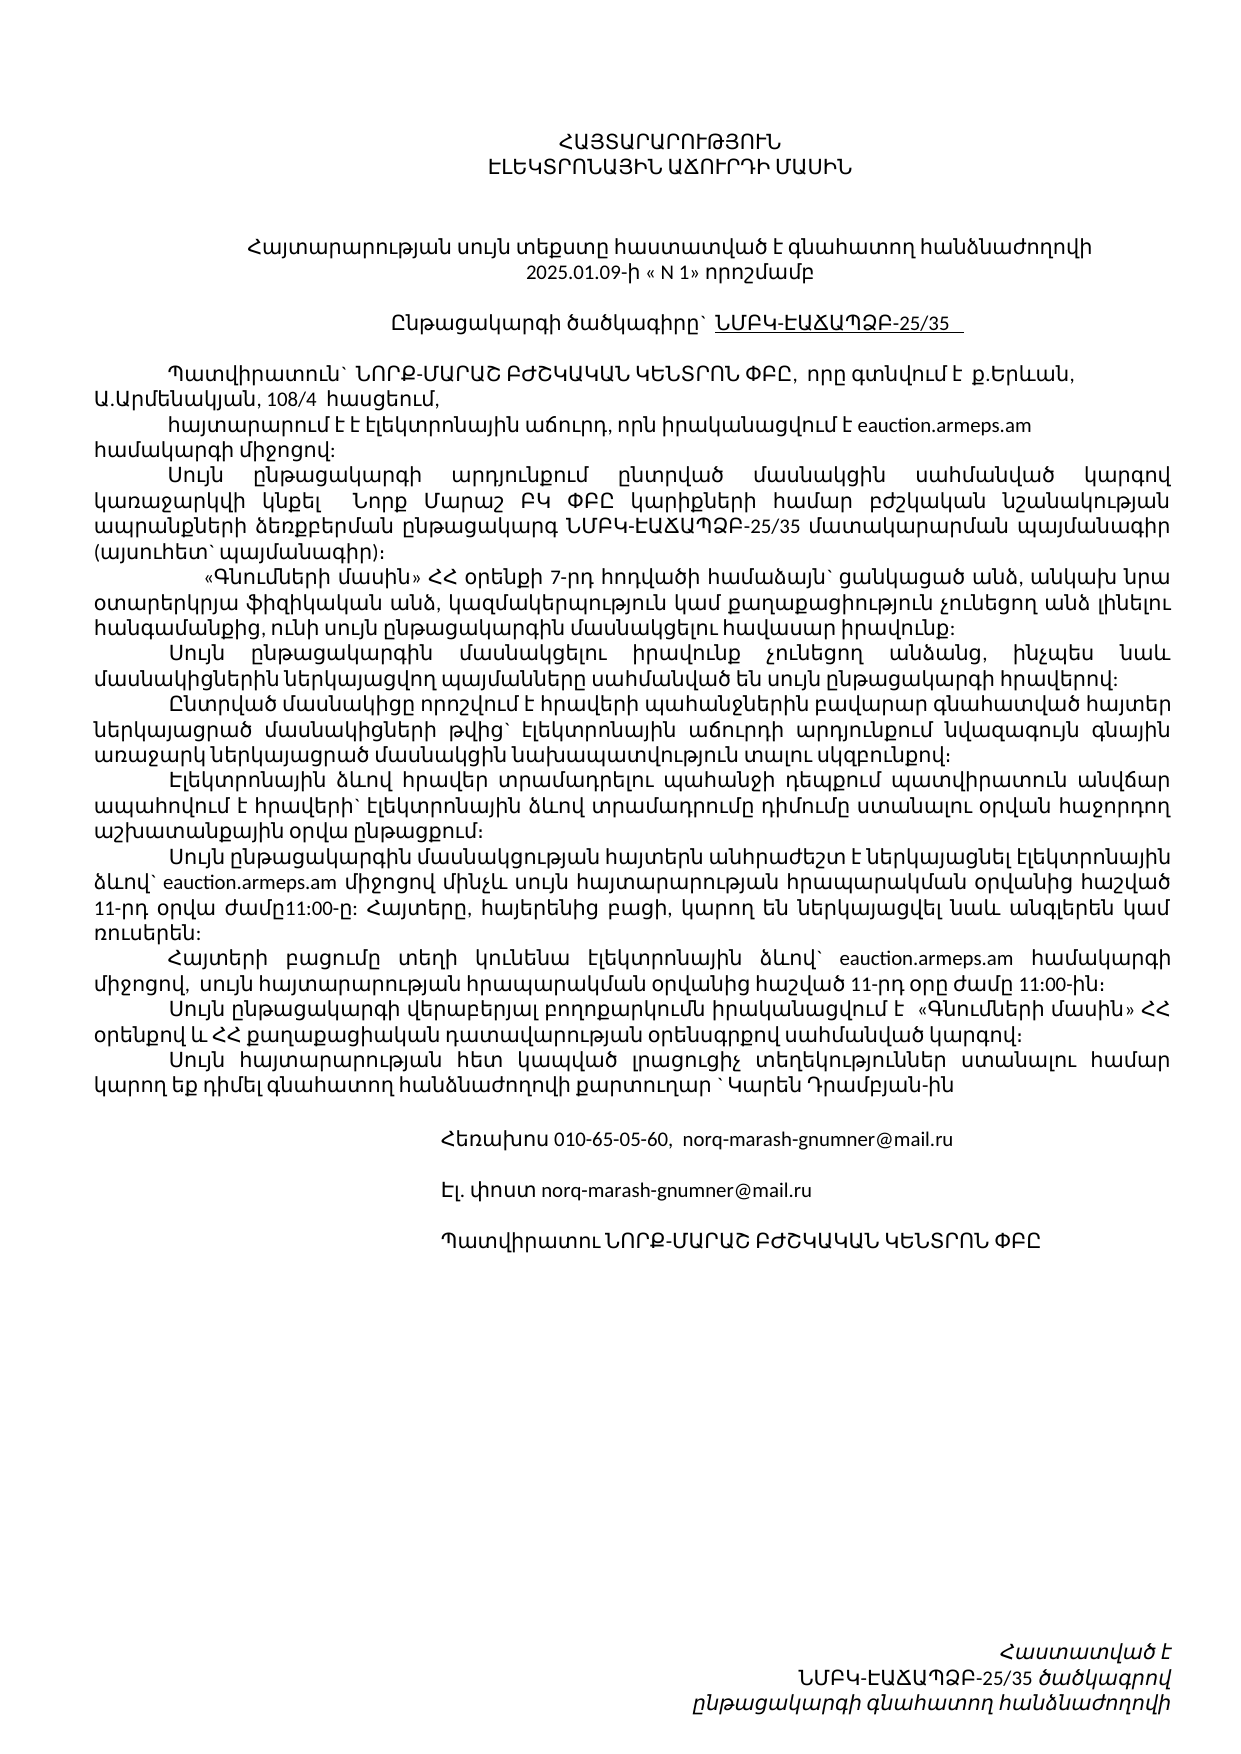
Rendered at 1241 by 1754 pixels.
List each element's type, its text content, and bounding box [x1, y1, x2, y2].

text Հայտարարության սույն տեքստը հաստատված է գնահատող հանձնաժողովի [94, 234, 1171, 259]
text «Գնումների մասին» ՀՀ օրենքի 7-րդ հոդվածի համաձայն` ցանկացած անձ, անկախ նրա օտարերկրյա ֆիզիկական անձ, կազմակերպություն կամ քաղաքացիություն չունեցող անձ լինելու հանգամանքից, ունի սույն ընթացակարգին մասնակցելու հավասար իրավունք: [94, 564, 1171, 641]
text Պատվիրատու ՆՈՐՔ-ՄԱՐԱՇ ԲԺՇԿԱԿԱՆ ԿԵՆՏՐՈՆ ՓԲԸ [94, 1228, 1171, 1253]
text ՆՄԲԿ-ԷԱՃԱՊՁԲ-25/35 ծածկագրով [94, 1665, 1171, 1690]
text Հեռախոս 010-65-05-60, norq-marash-gnumner@mail.ru [94, 1126, 1171, 1152]
text Սույն ընթացակարգին մասնակցության հայտերն անհրաժեշտ է ներկայացնել էլեկտրոնային ձևով` eauction.armeps.am միջոցով մինչև սույն հայտարարության հրապարակման օրվանից հաշված 11-րդ օրվա ժամը11:00-ը: Հայտերը, հայերենից բացի, կարող են ներկայացվել նաև անգլերեն կամ ռուսերեն: [94, 844, 1171, 946]
text Հայտերի բացումը տեղի կունենա էլեկտրոնային ձևով` eauction.armeps.am համակարգի միջոցով, սույն հայտարարության հրապարակման օրվանից հաշված 11-րդ օրը ժամը 11:00-ին։ [94, 946, 1171, 996]
text Հաստատված է [94, 1639, 1171, 1665]
text Սույն ընթացակարգի արդյունքում ընտրված մասնակցին սահմանված կարգով կառաջարկվի կնքել Նորք Մարաշ ԲԿ ՓԲԸ կարիքների համար բժշկական նշանակության ապրանքների ձեռքբերման ընթացակարգ ՆՄԲԿ-ԷԱՃԱՊՁԲ-25/35 մատակարարման պայմանագիր (այսուհետ` պայմանագիր)։ [94, 463, 1171, 564]
text Ընտրված մասնակիցը որոշվում է հրավերի պահանջներին բավարար գնահատված հայտեր ներկայացրած մասնակիցների թվից` էլեկտրոնային աճուրդի արդյունքում նվազագույն գնային առաջարկ ներկայացրած մասնակցին նախապատվություն տալու սկզբունքով։ [94, 691, 1171, 768]
text Էլ. փոստ norq-marash-gnumner@mail.ru [94, 1177, 1171, 1203]
text ընթացակարգի գնահատող հանձնաժողովի [94, 1690, 1171, 1716]
text Էլեկտրոնային ձևով հրավեր տրամադրելու պահանջի դեպքում պատվիրատուն անվճար ապահովում է հրավերի` էլեկտրոնային ձևով տրամադրումը դիմումը ստանալու օրվան հաջորդող աշխատանքային օրվա ընթացքում։ [94, 768, 1171, 844]
text Սույն հայտարարության հետ կապված լրացուցիչ տեղեկություններ ստանալու համար կարող եք դիմել գնահատող հանձնաժողովի քարտուղար ` Կարեն Դրամբյան-ին [94, 1047, 1171, 1098]
text Սույն ընթացակարգին մասնակցելու իրավունք չունեցող անձանց, ինչպես նաև մասնակիցներին ներկայացվող պայմանները սահմանված են սույն ընթացակարգի հրավերով: [94, 641, 1171, 691]
text ՀԱՅՏԱՐԱՐՈՒԹՅՈՒՆ [94, 129, 1171, 154]
text ԷԼԵԿՏՐՈՆԱՅԻՆ ԱՃՈՒՐԴԻ ՄԱՍԻՆ [94, 154, 1171, 180]
text Պատվիրատուն` ՆՈՐՔ-ՄԱՐԱՇ ԲԺՇԿԱԿԱՆ ԿԵՆՏՐՈՆ ՓԲԸ, որը գտնվում է ք.Երևան, Ա.Արմենակյան, 108/4 հասցեում, [94, 361, 1171, 412]
text 2025.01.09 -ի « N 1» որոշմամբ [94, 259, 1171, 285]
text հայտարարում է է էլեկտրոնային աճուրդ, որն իրականացվում է eauction.armeps.am համակարգի միջոցով: [94, 412, 1171, 463]
text Ընթացակարգի ծածկագիրը` ՆՄԲԿ-ԷԱՃԱՊՁԲ-25/35 [94, 310, 1171, 336]
text Սույն ընթացակարգի վերաբերյալ բողոքարկումն իրականացվում է «Գնումների մասին» ՀՀ օրենքով և ՀՀ քաղաքացիական դատավարության օրենսգրքով սահմանված կարգով։ [94, 996, 1171, 1047]
